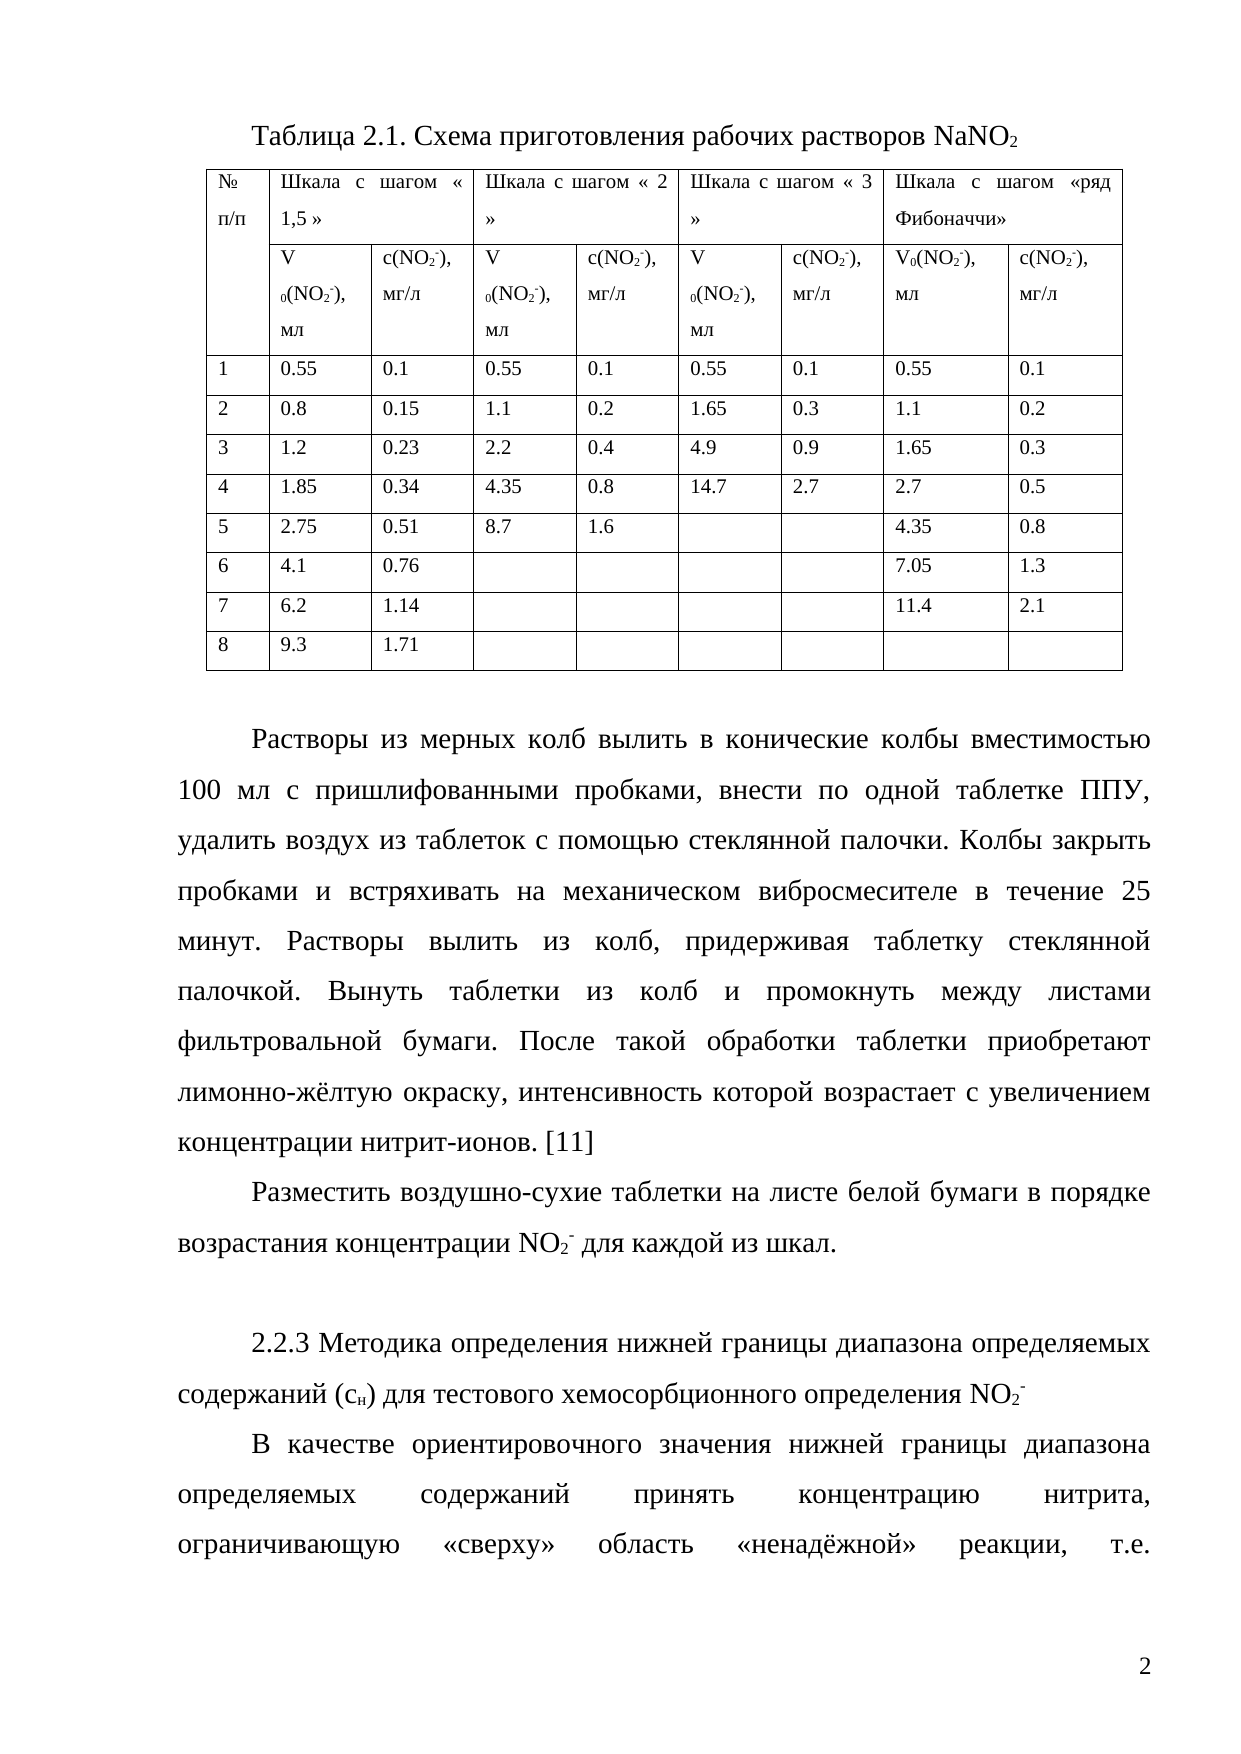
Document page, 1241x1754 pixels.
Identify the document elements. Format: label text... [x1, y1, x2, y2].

table_cell 4.35 [884, 514, 1008, 552]
table_cell 0.55 [474, 356, 576, 395]
table_cell [679, 553, 781, 592]
table_header Шкала с шагом « 1,5 » [270, 170, 473, 244]
table_cell 4.9 [679, 435, 781, 473]
table_cell 6.2 [270, 593, 371, 631]
table_cell 0.1 [782, 356, 883, 395]
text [177, 1426, 1152, 1560]
table_header Шкала с шагом « 3 » [679, 170, 883, 244]
table_cell 0.8 [1009, 514, 1122, 552]
table_cell V0(NO2-), мл [474, 245, 576, 355]
table_cell [782, 593, 883, 631]
table_cell 0.55 [270, 356, 371, 395]
table_cell 9.3 [270, 632, 371, 670]
table_cell 0.8 [577, 475, 678, 513]
table_cell [782, 632, 883, 670]
table_cell 0.9 [782, 435, 883, 473]
table_cell [679, 593, 781, 631]
table_cell 6 [207, 553, 269, 592]
table_cell [679, 632, 781, 670]
table_cell 0.8 [270, 396, 371, 434]
table_cell 3 [207, 435, 269, 473]
table_cell 4 [207, 475, 269, 513]
table_cell 0.1 [577, 356, 678, 395]
table_cell [782, 553, 883, 592]
table_cell 0.1 [1009, 356, 1122, 395]
table_cell 14.7 [679, 475, 781, 513]
table_cell 2.1 [1009, 593, 1122, 631]
table_cell 0.55 [884, 356, 1008, 395]
table_cell 2 [207, 396, 269, 434]
table_header Шкала с шагом «ряд Фибоначчи» [884, 170, 1122, 244]
table_cell 1.1 [474, 396, 576, 434]
table_cell 8.7 [474, 514, 576, 552]
table_cell 1.3 [1009, 553, 1122, 592]
text Разместить воздушно-сухие таблетки на листе белой бумаги в порядке возрастания концентрации NO2- для каждой из шкал. [177, 1174, 1152, 1258]
table_cell [577, 632, 678, 670]
table_cell [474, 593, 576, 631]
table_cell 1.1 [884, 396, 1008, 434]
table_cell 2.75 [270, 514, 371, 552]
table_cell 2.7 [884, 475, 1008, 513]
table_cell 4.1 [270, 553, 371, 592]
table_cell V0(NO2-), мл [884, 245, 1008, 355]
table_cell 0.5 [1009, 475, 1122, 513]
table_cell [679, 514, 781, 552]
table_cell 2.7 [782, 475, 883, 513]
table_header № п/п [207, 170, 269, 355]
text Растворы из мерных колб вылить в конические колбы вместимостью 100 мл с пришлифованными пробками, внести по одной таблетке ППУ, удалить воздух из таблеток с помощью стеклянной палочки. Колбы закрыть пробками и встряхивать на механическом вибросмесителе в течение 25 минут. Растворы вылить из колб, придерживая таблетку стеклянной палочкой. Вынуть таблетки из колб и промокнуть между листами фильтровальной бумаги. После такой обработки таблетки приобретают лимонно-жёлтую окраску, интенсивность которой возрастает с увеличением концентрации нитрит-ионов. [11] [177, 722, 1152, 1158]
table_cell V0(NO2-), мл [679, 245, 781, 355]
table_cell 0.15 [372, 396, 473, 434]
table_cell 0.34 [372, 475, 473, 513]
table_cell 4.35 [474, 475, 576, 513]
table_cell [782, 514, 883, 552]
table_cell 2.2 [474, 435, 576, 473]
table_cell 7 [207, 593, 269, 631]
table_cell V0(NO2-), мл [270, 245, 371, 355]
table_cell 5 [207, 514, 269, 552]
text 2.2.3 Методика определения нижней границы диапазона определяемых содержаний (сн) для тестового хемосорбционного определения NO2- [177, 1325, 1152, 1409]
table_cell 0.2 [577, 396, 678, 434]
table_cell 8 [207, 632, 269, 670]
table_cell 1.6 [577, 514, 678, 552]
table_cell 0.4 [577, 435, 678, 473]
table_cell 0.51 [372, 514, 473, 552]
table_cell 1 [207, 356, 269, 395]
table_cell 0.23 [372, 435, 473, 473]
table_cell 1.2 [270, 435, 371, 473]
table_cell 0.1 [372, 356, 473, 395]
table_cell с(NO2-), мг/л [577, 245, 678, 355]
table_cell с(NO2-), мг/л [372, 245, 473, 355]
table_cell 0.2 [1009, 396, 1122, 434]
table_header Шкала с шагом « 2 » [474, 170, 678, 244]
table_cell 11.4 [884, 593, 1008, 631]
table_cell 0.3 [782, 396, 883, 434]
table_cell [1009, 632, 1122, 670]
table_cell [474, 632, 576, 670]
table_cell 1.65 [884, 435, 1008, 473]
table_cell [474, 553, 576, 592]
table_cell [884, 632, 1008, 670]
table_cell 7.05 [884, 553, 1008, 592]
table_cell 0.3 [1009, 435, 1122, 473]
table_cell 1.85 [270, 475, 371, 513]
table_cell 0.76 [372, 553, 473, 592]
table_cell 1.14 [372, 593, 473, 631]
table_cell [577, 593, 678, 631]
table_cell 1.65 [679, 396, 781, 434]
table_cell [577, 553, 678, 592]
table_cell с(NO2-), мг/л [1009, 245, 1122, 355]
table_cell 0.55 [679, 356, 781, 395]
table_cell 1.71 [372, 632, 473, 670]
text Таблица 2.1. Схема приготовления рабочих растворов NaNO2 [177, 118, 1152, 152]
table_cell с(NO2-), мг/л [782, 245, 883, 355]
